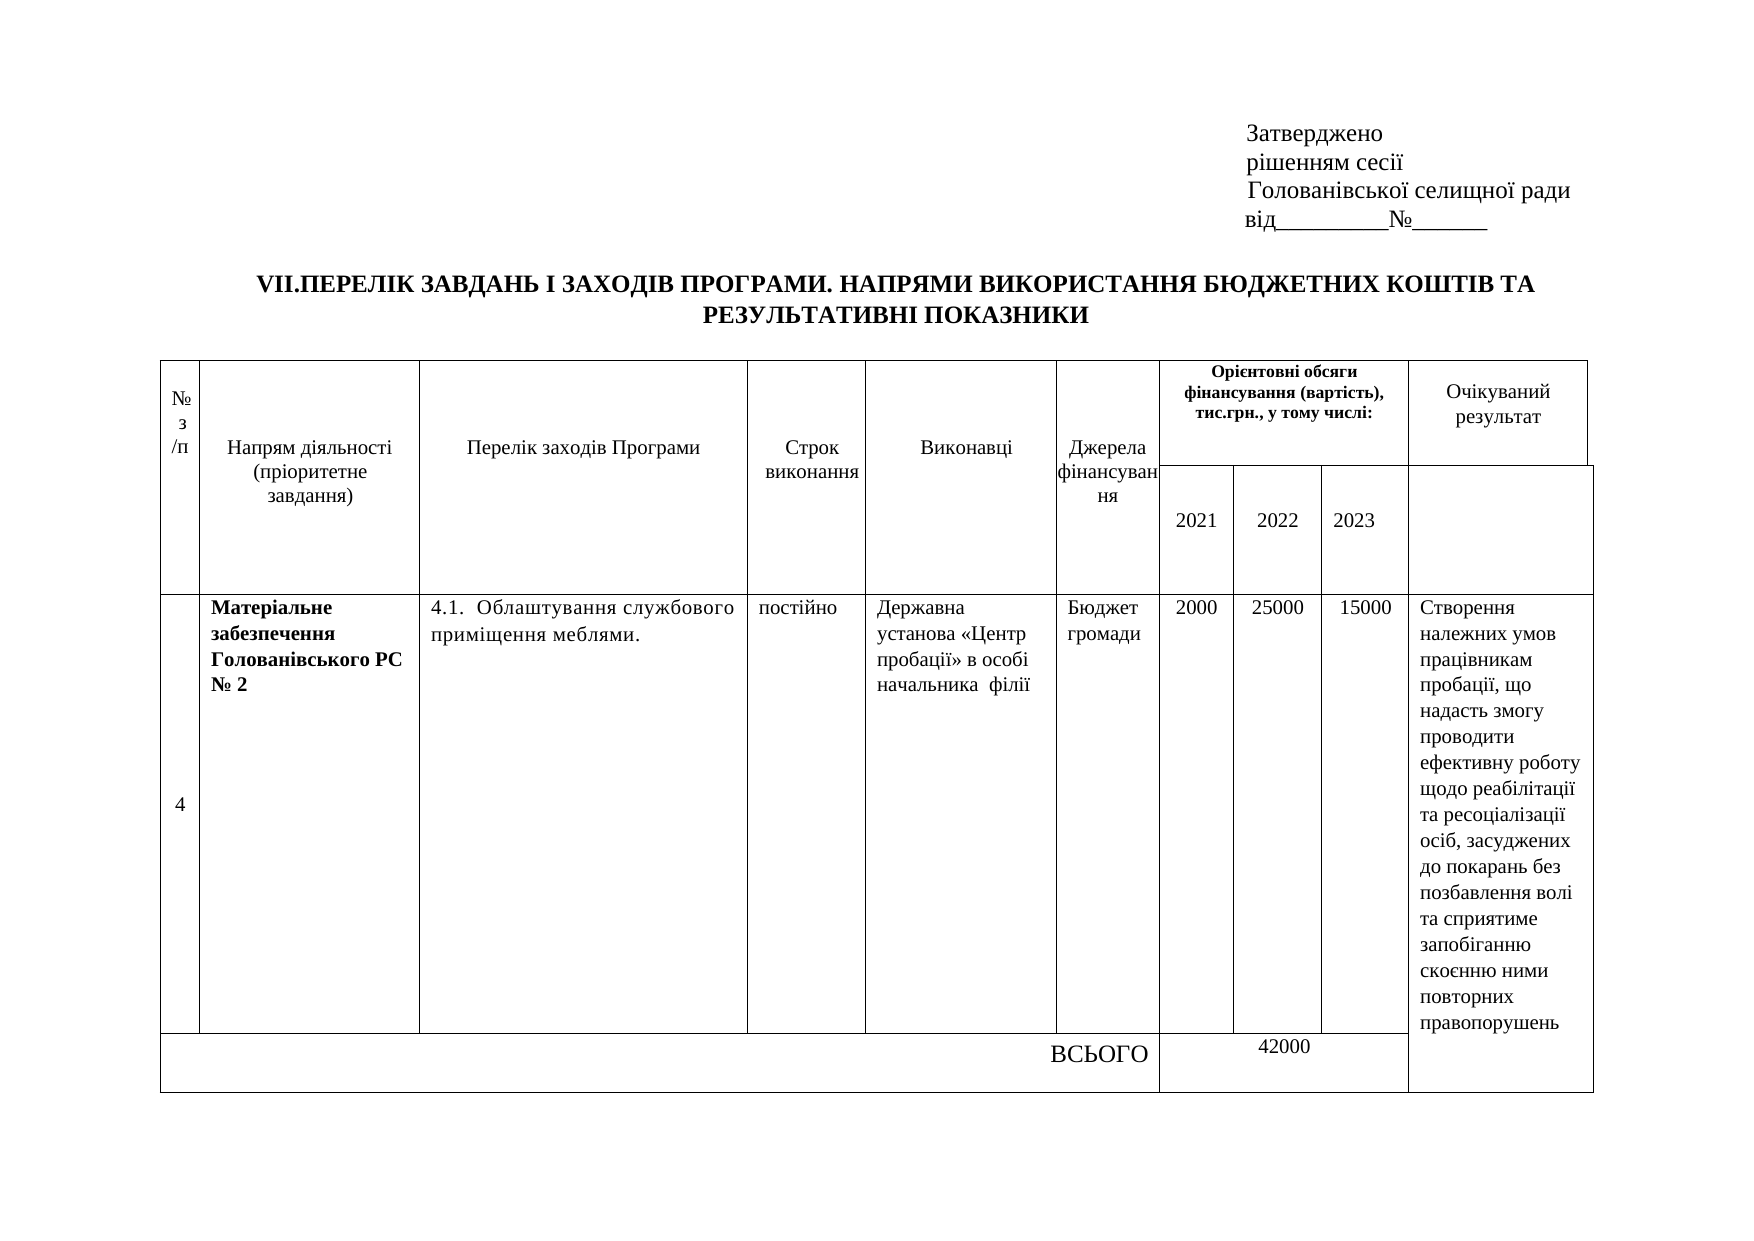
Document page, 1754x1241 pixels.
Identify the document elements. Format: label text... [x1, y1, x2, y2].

table_cell 4 [161, 595, 199, 1033]
table_cell Бюджет громади [1057, 595, 1159, 1033]
text від_________№______ [118, 204, 1636, 233]
table_cell [1409, 466, 1593, 593]
table_header Напрям діяльності (пріоритетне завдання) [200, 361, 419, 593]
table_header Перелік заходів Програми [420, 361, 747, 593]
table_cell 2022 [1234, 466, 1321, 593]
text рішенням сесії [118, 147, 1636, 176]
table_header Очікуваний результат [1409, 361, 1587, 465]
table_header Виконавці [866, 361, 1056, 593]
table_cell Створення належних умов працівникам пробації, що надасть змогу проводити ефективну роботу щодо реабілітації та ресоціалізації осіб, засуджених до покарань без позбавлення волі та сприятиме запобіганню скоєнню ними повторних правопорушень [1409, 595, 1593, 1092]
table_cell постійно [748, 595, 865, 1033]
table_cell 2023 [1322, 466, 1408, 593]
table_cell 15000 [1322, 595, 1408, 1033]
text Затверджено [118, 118, 1636, 147]
table_cell 2021 [1160, 466, 1233, 593]
table_header Джерела фінансування [1057, 361, 1159, 593]
table_cell Матеріальне забезпечення Голованівського РС № 2 [200, 595, 419, 1033]
text Голованівської селищної ради [118, 176, 1636, 204]
table_cell Державна установа «Центр пробації» в особі начальника філії [866, 595, 1056, 1033]
text VII.ПЕРЕЛІК ЗАВДАНЬ І ЗАХОДІВ ПРОГРАМИ. НАПРЯМИ ВИКОРИСТАННЯ БЮДЖЕТНИХ КОШТІВ ТА РЕЗУЛЬТАТИВНІ ПОКАЗНИКИ [156, 269, 1636, 329]
table_cell 42000 [1160, 1034, 1408, 1092]
table_cell 25000 [1234, 595, 1321, 1033]
table_header Строк виконання [748, 361, 865, 593]
table_cell 4.1. Облаштування службового приміщення меблями. [420, 595, 747, 1033]
table_cell 2000 [1160, 595, 1233, 1033]
table_cell ВСЬОГО [161, 1034, 1159, 1092]
table_header Орієнтовні обсяги фінансування (вартість), тис.грн., у тому числі: [1160, 361, 1408, 465]
table_header № з/п [161, 361, 199, 593]
